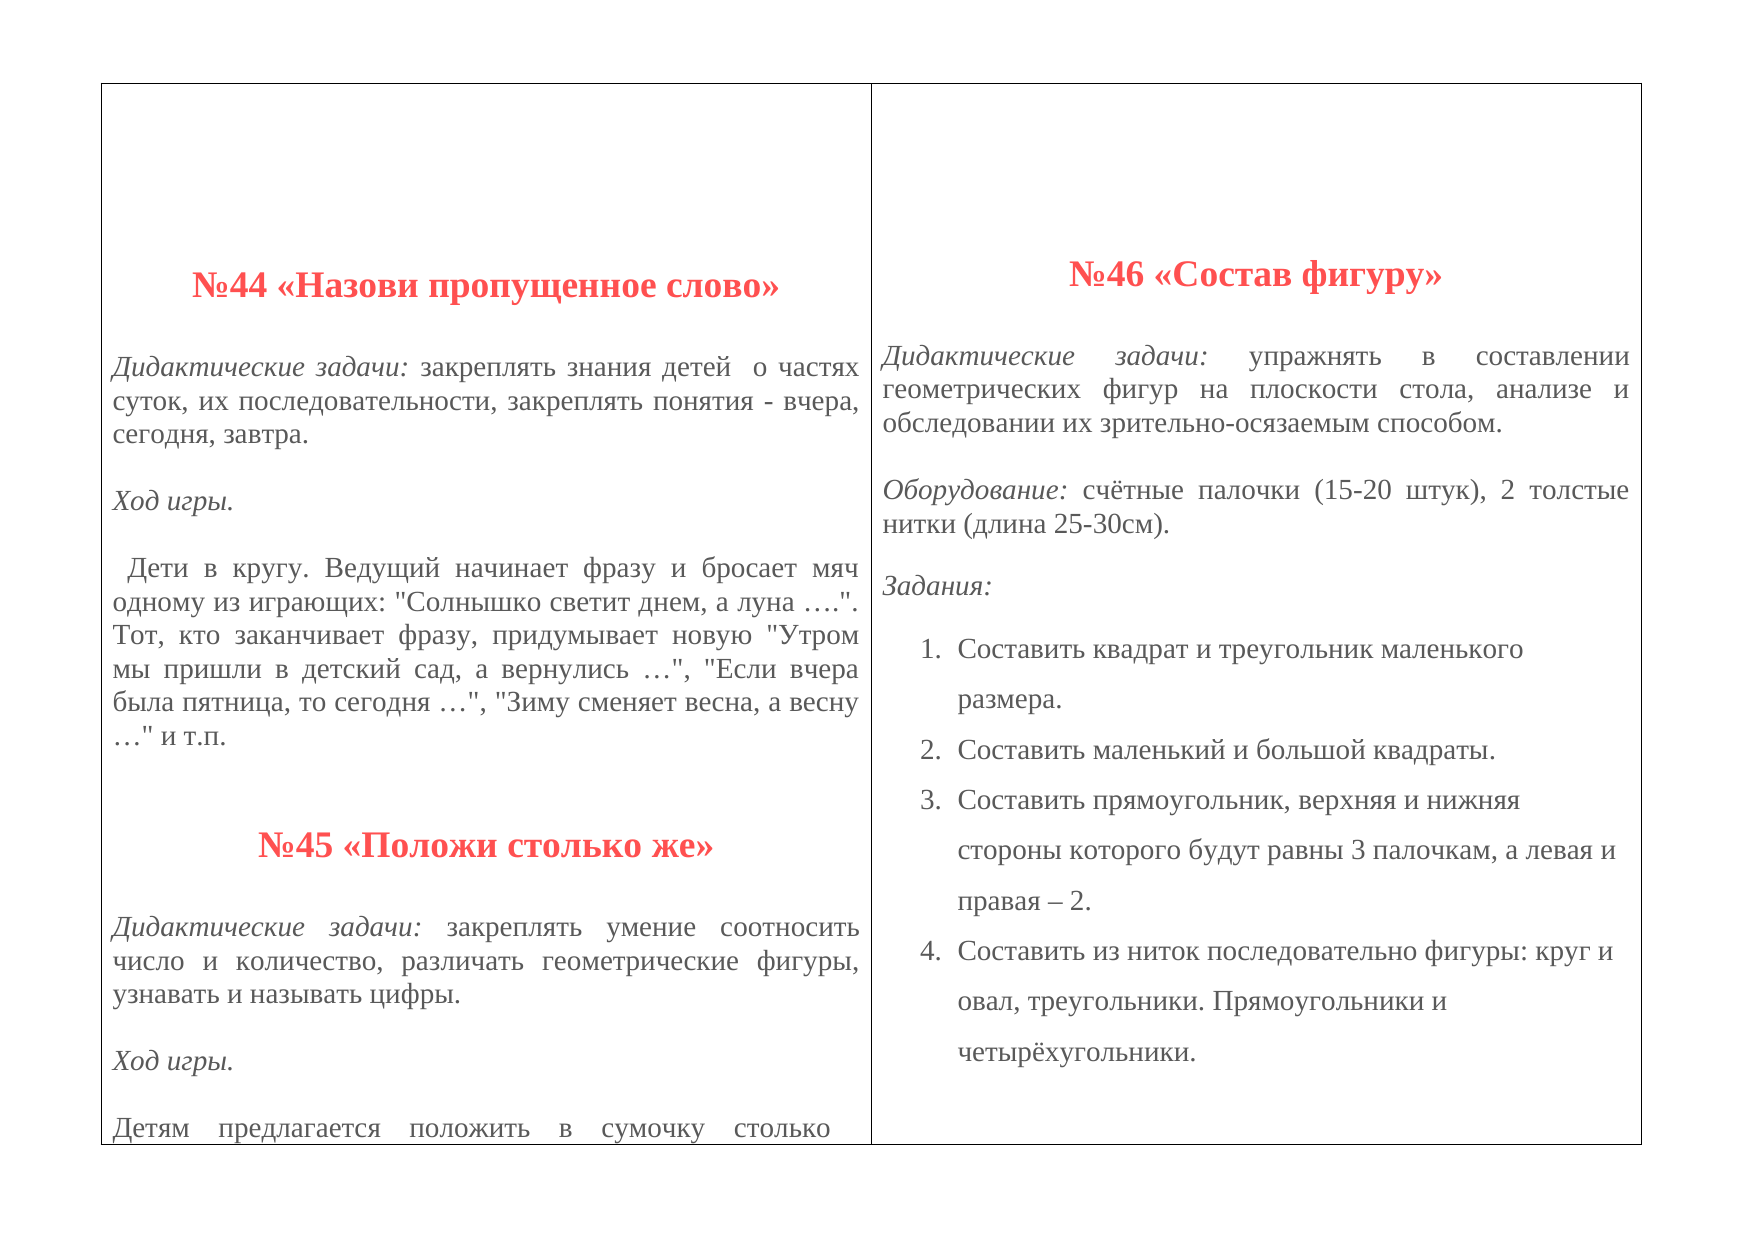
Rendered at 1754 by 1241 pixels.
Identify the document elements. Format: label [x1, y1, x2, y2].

table_header [102, 84, 871, 1144]
table_header [872, 84, 1641, 1144]
